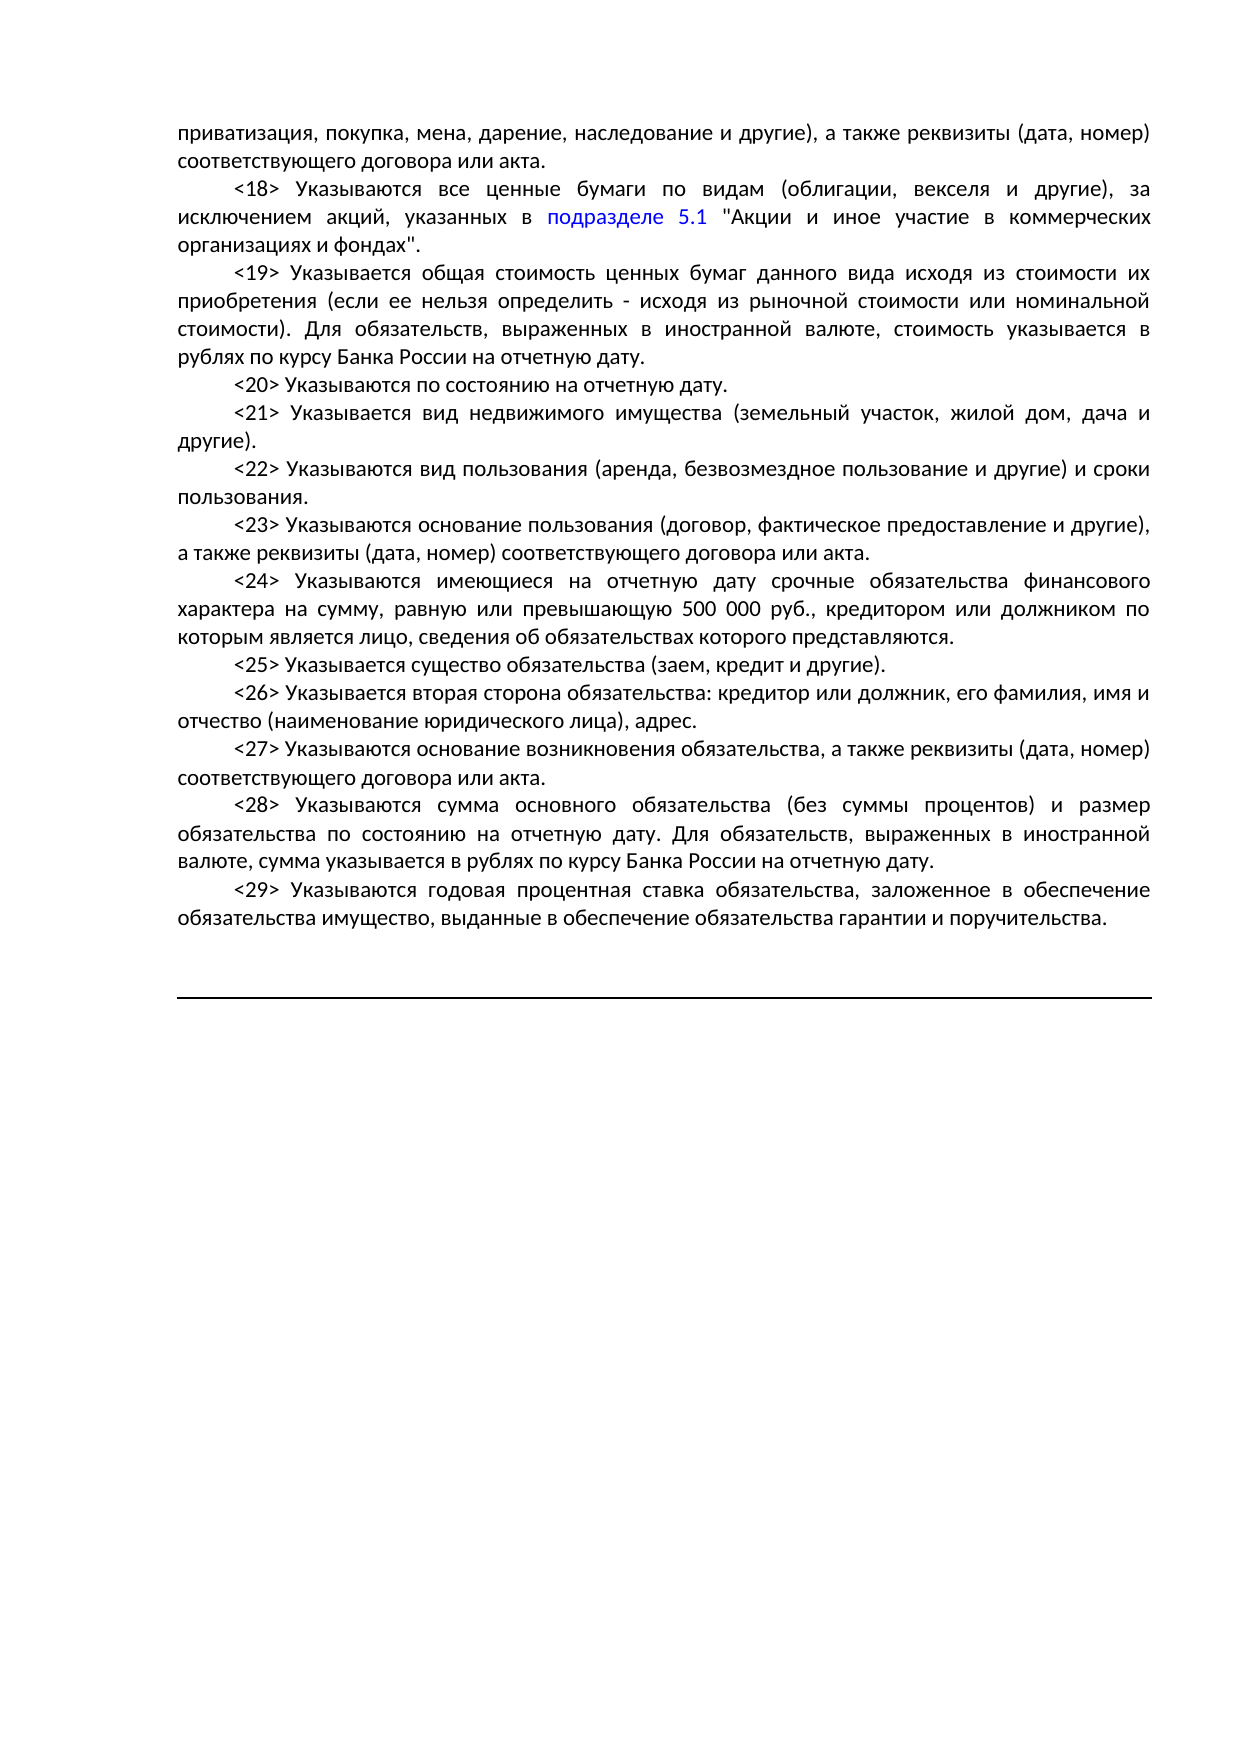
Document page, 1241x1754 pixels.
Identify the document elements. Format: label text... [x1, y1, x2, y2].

text <21> Указывается вид недвижимого имущества (земельный участок, жилой дом, дача и другие). [177, 398, 1152, 454]
text <18> Указываются все ценные бумаги по видам (облигации, векселя и другие), за исключением акций, указанных в подразделе 5.1 "Акции и иное участие в коммерческих организациях и фондах". [177, 174, 1152, 258]
text <20> Указываются по состоянию на отчетную дату. [177, 370, 1152, 398]
text <26> Указывается вторая сторона обязательства: кредитор или должник, его фамилия, имя и отчество (наименование юридического лица), адрес. [177, 678, 1152, 734]
text <24> Указываются имеющиеся на отчетную дату срочные обязательства финансового характера на сумму, равную или превышающую 500 000 руб., кредитором или должником по которым является лицо, сведения об обязательствах которого представляются. [177, 566, 1152, 651]
text <19> Указывается общая стоимость ценных бумаг данного вида исходя из стоимости их приобретения (если ее нельзя определить - исходя из рыночной стоимости или номинальной стоимости). Для обязательств, выраженных в иностранной валюте, стоимость указывается в рублях по курсу Банка России на отчетную дату. [177, 258, 1152, 370]
text <23> Указываются основание пользования (договор, фактическое предоставление и другие), а также реквизиты (дата, номер) соответствующего договора или акта. [177, 510, 1152, 566]
text <28> Указываются сумма основного обязательства (без суммы процентов) и размер обязательства по состоянию на отчетную дату. Для обязательств, выраженных в иностранной валюте, сумма указывается в рублях по курсу Банка России на отчетную дату. [177, 791, 1152, 875]
text <29> Указываются годовая процентная ставка обязательства, заложенное в обеспечение обязательства имущество, выданные в обеспечение обязательства гарантии и поручительства. [177, 875, 1152, 931]
text <22> Указываются вид пользования (аренда, безвозмездное пользование и другие) и сроки пользования. [177, 454, 1152, 510]
text <25> Указывается существо обязательства (заем, кредит и другие). [177, 651, 1152, 678]
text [177, 118, 1152, 174]
text <27> Указываются основание возникновения обязательства, а также реквизиты (дата, номер) соответствующего договора или акта. [177, 734, 1152, 791]
